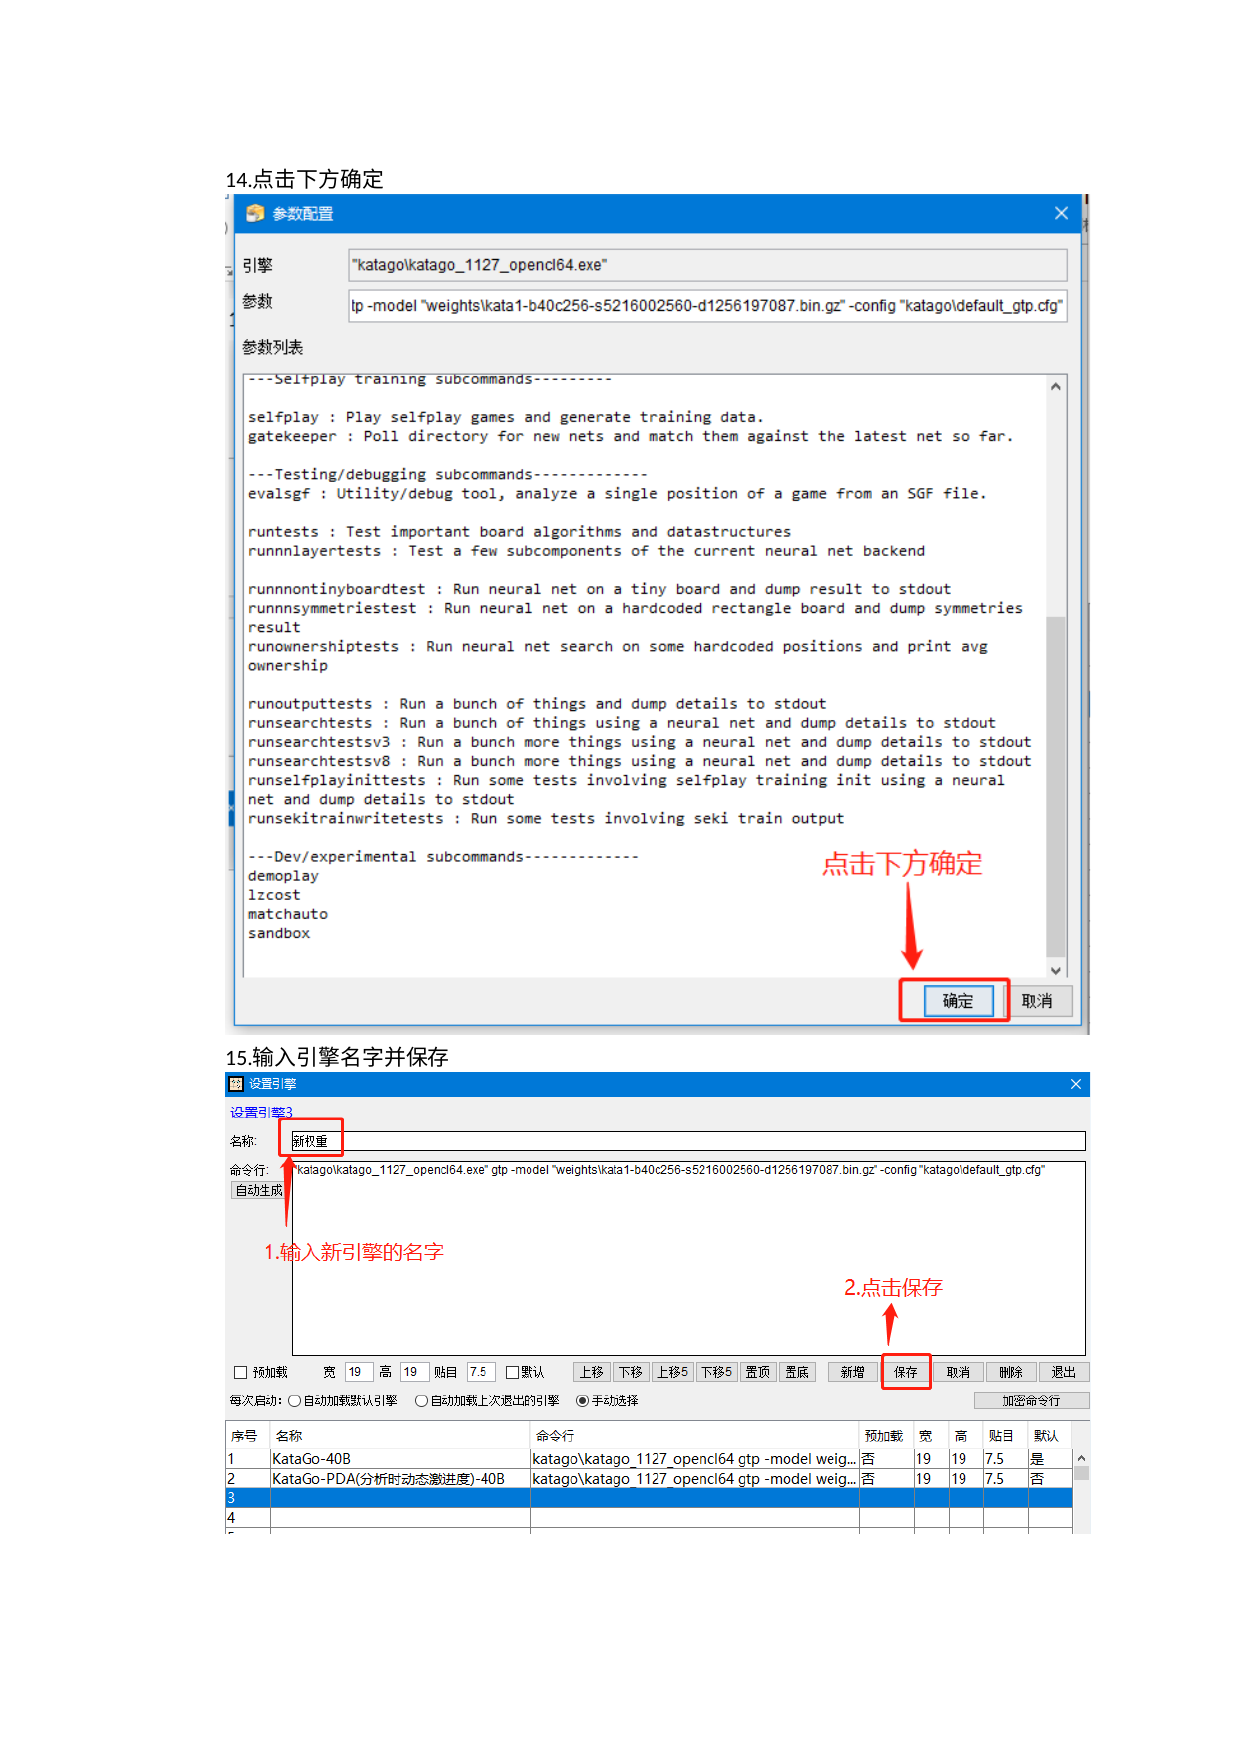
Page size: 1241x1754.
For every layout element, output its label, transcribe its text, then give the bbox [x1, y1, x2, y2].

picture [225, 194, 1091, 1035]
list 15.输入引擎名字并保存 [225, 1039, 1053, 1072]
list 14.点击下方确定 [225, 162, 1053, 194]
picture [225, 1072, 1091, 1534]
